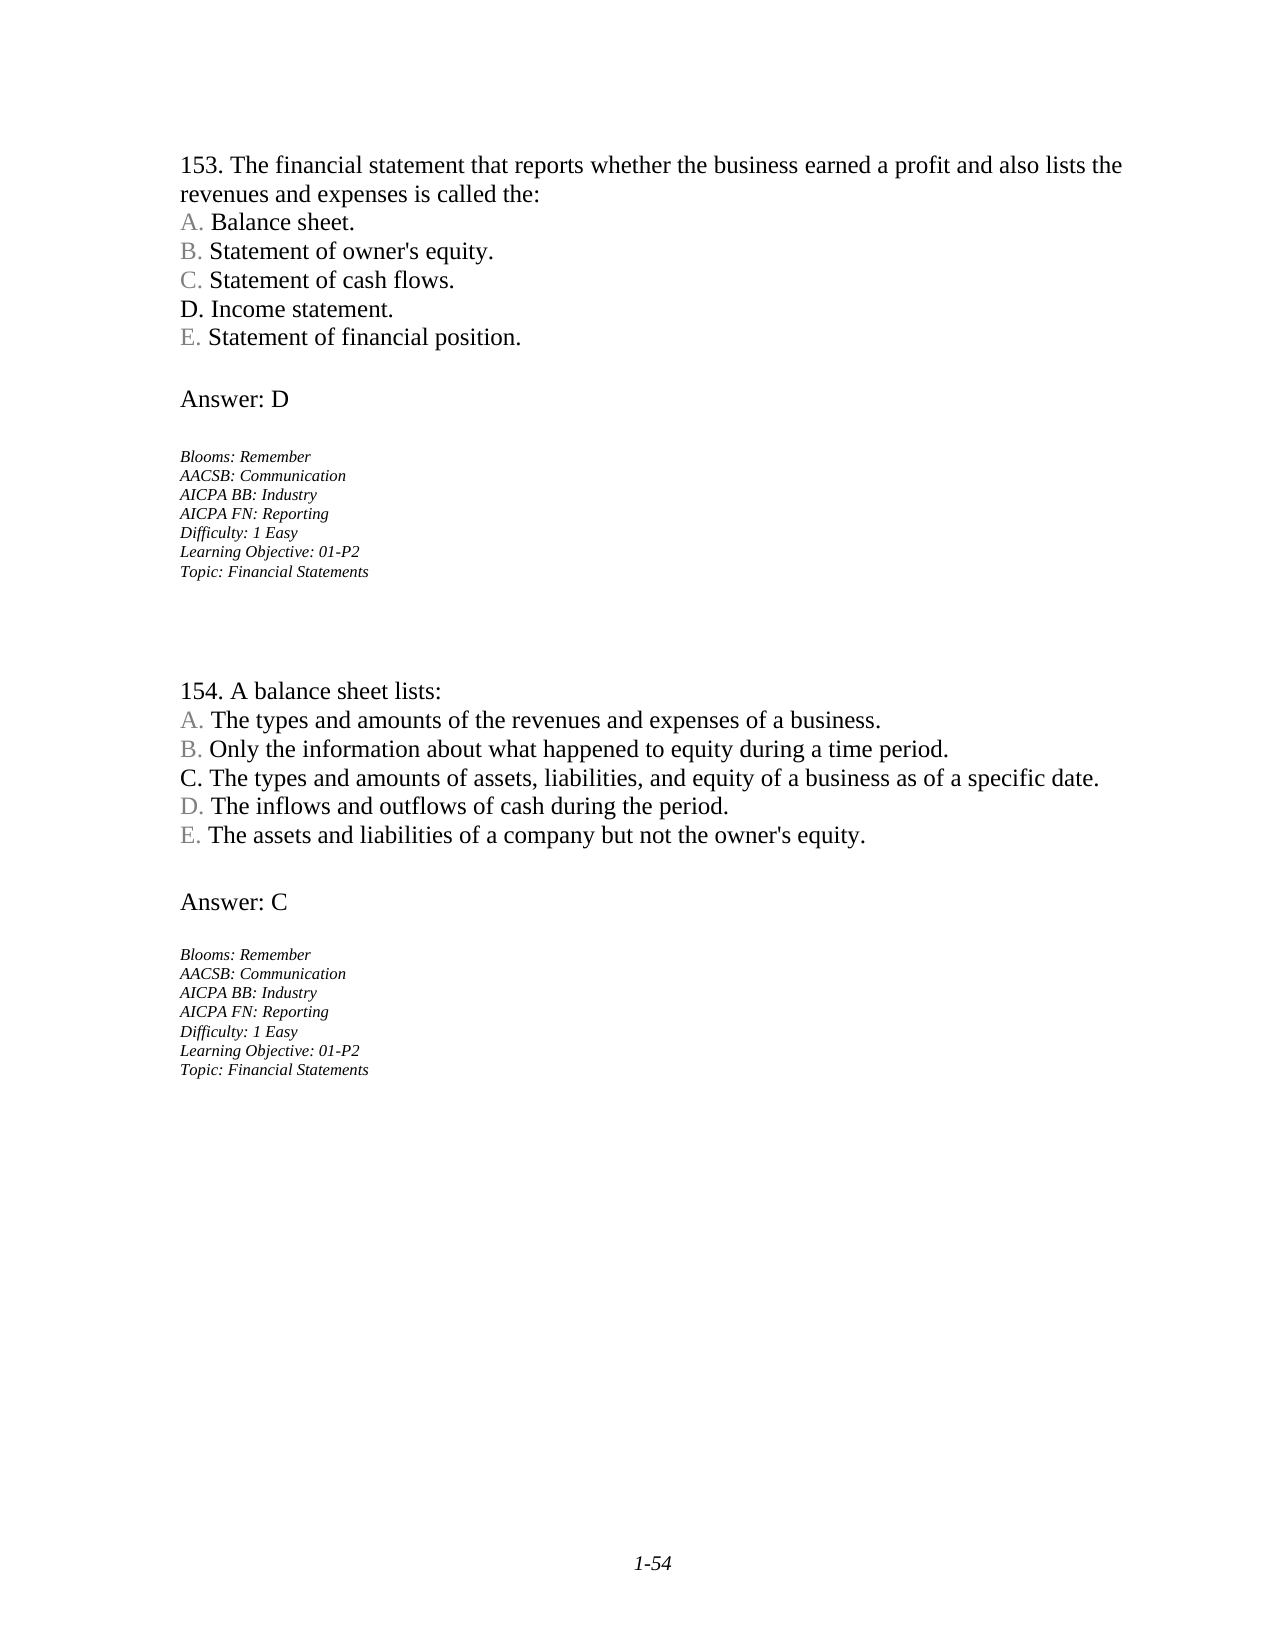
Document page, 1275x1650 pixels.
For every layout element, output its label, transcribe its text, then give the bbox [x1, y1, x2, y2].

text Blooms: Remember AACSB: Communication AICPA BB: Industry AICPA FN: Reporting Difficulty: 1 Easy Learning Objective: 01-P2 [180, 945, 1125, 1060]
text Answer: C [180, 887, 1125, 916]
text Answer: D [180, 384, 1125, 413]
text Blooms: Remember AACSB: Communication AICPA BB: Industry AICPA FN: Reporting Difficulty: 1 Easy Learning Objective: 01-P2 [180, 446, 1125, 561]
text 154. A balance sheet lists: A. The types and amounts of the revenues and expenses of a business. B. Only the information about what happened to equity during a time period. C. The types and amounts of assets, liabilities, and equity of a business as of a specific date. D. The inflows and outflows of cash during the period. E. The assets and liabilities of a company but not the owner's equity. [180, 676, 1125, 849]
text 153. The financial statement that reports whether the business earned a profit and also lists the revenues and expenses is called the: A. Balance sheet. B. Statement of owner's equity. C. Statement of cash flows. D. Income statement. E. Statement of financial position. [180, 150, 1125, 351]
text Topic: Financial Statements [180, 1060, 1125, 1098]
text Topic: Financial Statements [180, 561, 1125, 581]
